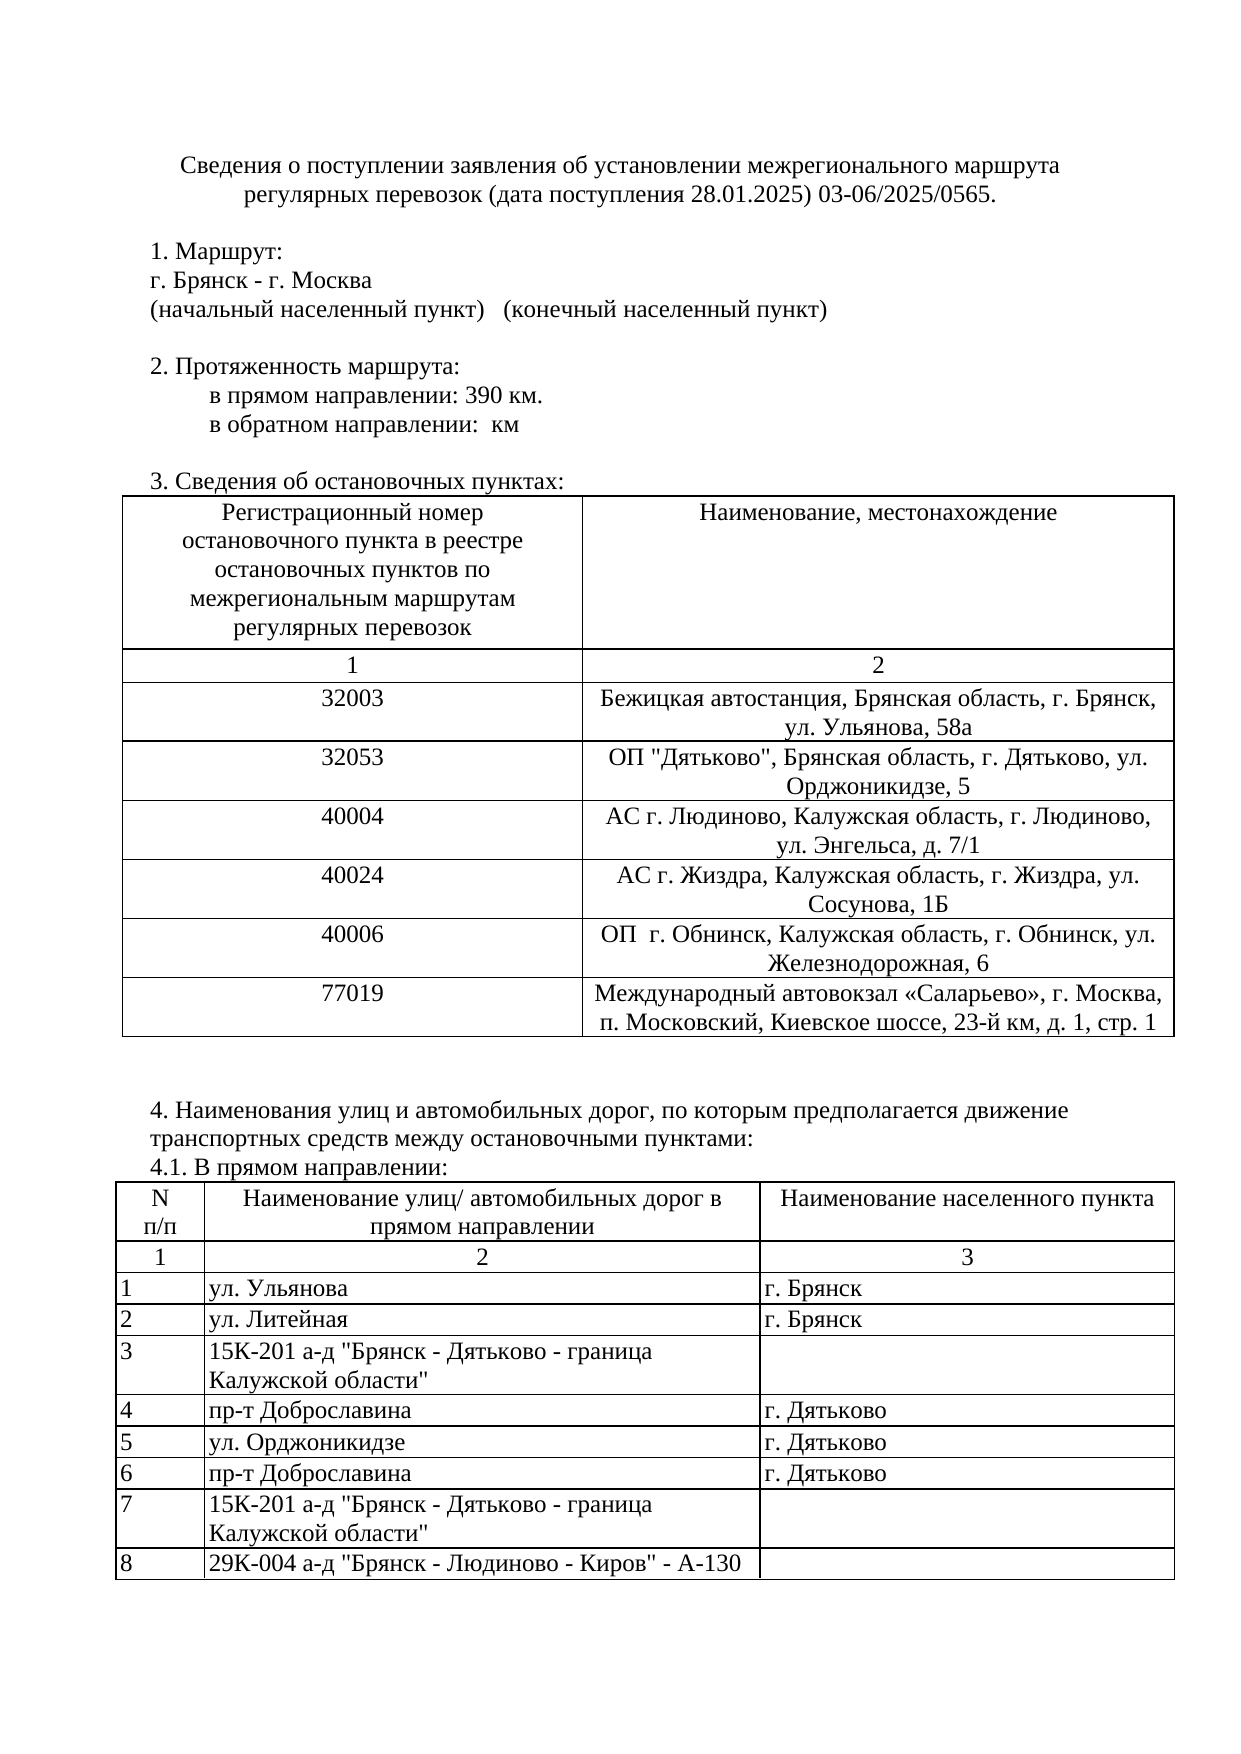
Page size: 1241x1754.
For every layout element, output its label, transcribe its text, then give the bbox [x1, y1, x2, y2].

text г. Брянск - г. Москва [150, 265, 1090, 294]
table_header Регистрационный номер остановочного пункта в реестре остановочных пунктов по межрегиональным маршрутам регулярных перевозок [123, 497, 582, 648]
table_header N п/п [117, 1183, 204, 1240]
text 1. Маршрут: [150, 236, 1090, 265]
table_cell [761, 1549, 1174, 1578]
table_cell 8 [117, 1549, 204, 1578]
table_cell г. Дятьково [761, 1458, 1174, 1488]
table_cell г. Брянск [761, 1305, 1174, 1334]
text в прямом направлении: 390 км. [150, 380, 1090, 409]
table_cell [761, 1336, 1174, 1393]
text Сведения о поступлении заявления об установлении межрегионального маршрута регулярных перевозок (дата поступления 28.01.2025) 03-06/2025/0565. [150, 150, 1090, 207]
table_cell [761, 1490, 1174, 1547]
text (начальный населенный пункт) (конечный населенный пункт) [150, 294, 1090, 322]
table_header Наименование населенного пункта [761, 1183, 1174, 1240]
table_cell г. Дятьково [761, 1427, 1174, 1456]
table_cell 1 [123, 650, 582, 681]
table_cell 2 [583, 650, 1173, 681]
table_cell 5 [117, 1427, 204, 1456]
table_cell г. Брянск [761, 1273, 1174, 1303]
table_cell ул. Литейная [205, 1305, 759, 1334]
table_cell 77019 [123, 978, 582, 1036]
table_cell 40024 [123, 860, 582, 918]
table_cell ОП г. Обнинск, Калужская область, г. Обнинск, ул. Железнодорожная, 6 [583, 919, 1173, 977]
table_cell Бежицкая автостанция, Брянская область, г. Брянск, ул. Ульянова, 58а [583, 683, 1173, 740]
table_cell 1 [117, 1273, 204, 1303]
table_header Наименование улиц/ автомобильных дорог в прямом направлении [205, 1183, 759, 1240]
table_cell 1 [117, 1242, 204, 1272]
table_cell 7 [117, 1490, 204, 1547]
table_cell 15К-201 а-д "Брянск - Дятьково - граница Калужской области" [205, 1490, 759, 1547]
table_cell 2 [205, 1242, 759, 1272]
table_cell 15К-201 а-д "Брянск - Дятьково - граница Калужской области" [205, 1336, 759, 1393]
table_cell пр-т Доброславина [205, 1458, 759, 1488]
table_cell ул. Ульянова [205, 1273, 759, 1303]
table_cell 40004 [123, 801, 582, 858]
table_cell 3 [761, 1242, 1174, 1272]
table_cell 6 [117, 1458, 204, 1488]
table_cell 4 [117, 1395, 204, 1425]
text 2. Протяженность маршрута: [150, 351, 1090, 380]
table_cell пр-т Доброславина [205, 1395, 759, 1425]
table_cell 32003 [123, 683, 582, 740]
table_cell г. Дятьково [761, 1395, 1174, 1425]
text 4.1. В прямом направлении: [150, 1152, 1090, 1181]
table_cell 2 [117, 1305, 204, 1334]
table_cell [205, 1549, 759, 1578]
table_cell ОП "Дятьково", Брянская область, г. Дятьково, ул. Орджоникидзе, 5 [583, 742, 1173, 799]
text 3. Сведения об остановочных пунктах: [150, 466, 1090, 495]
table_cell ул. Орджоникидзе [205, 1427, 759, 1456]
table_cell 32053 [123, 742, 582, 799]
table_cell Международный автовокзал «Саларьево», г. Москва, п. Московский, Киевское шоссе, 23-й км, д. 1, стр. 1 [583, 978, 1173, 1036]
table_cell АС г. Жиздра, Калужская область, г. Жиздра, ул. Сосунова, 1Б [583, 860, 1173, 918]
table_cell 3 [117, 1336, 204, 1393]
text 4. Наименования улиц и автомобильных дорог, по которым предполагается движение транспортных средств между остановочными пунктами: [150, 1095, 1090, 1152]
table_cell 40006 [123, 919, 582, 977]
text в обратном направлении: км [150, 409, 1090, 437]
table_cell АС г. Людиново, Калужская область, г. Людиново, ул. Энгельса, д. 7/1 [583, 801, 1173, 858]
table_header Наименование, местонахождение [583, 497, 1173, 648]
